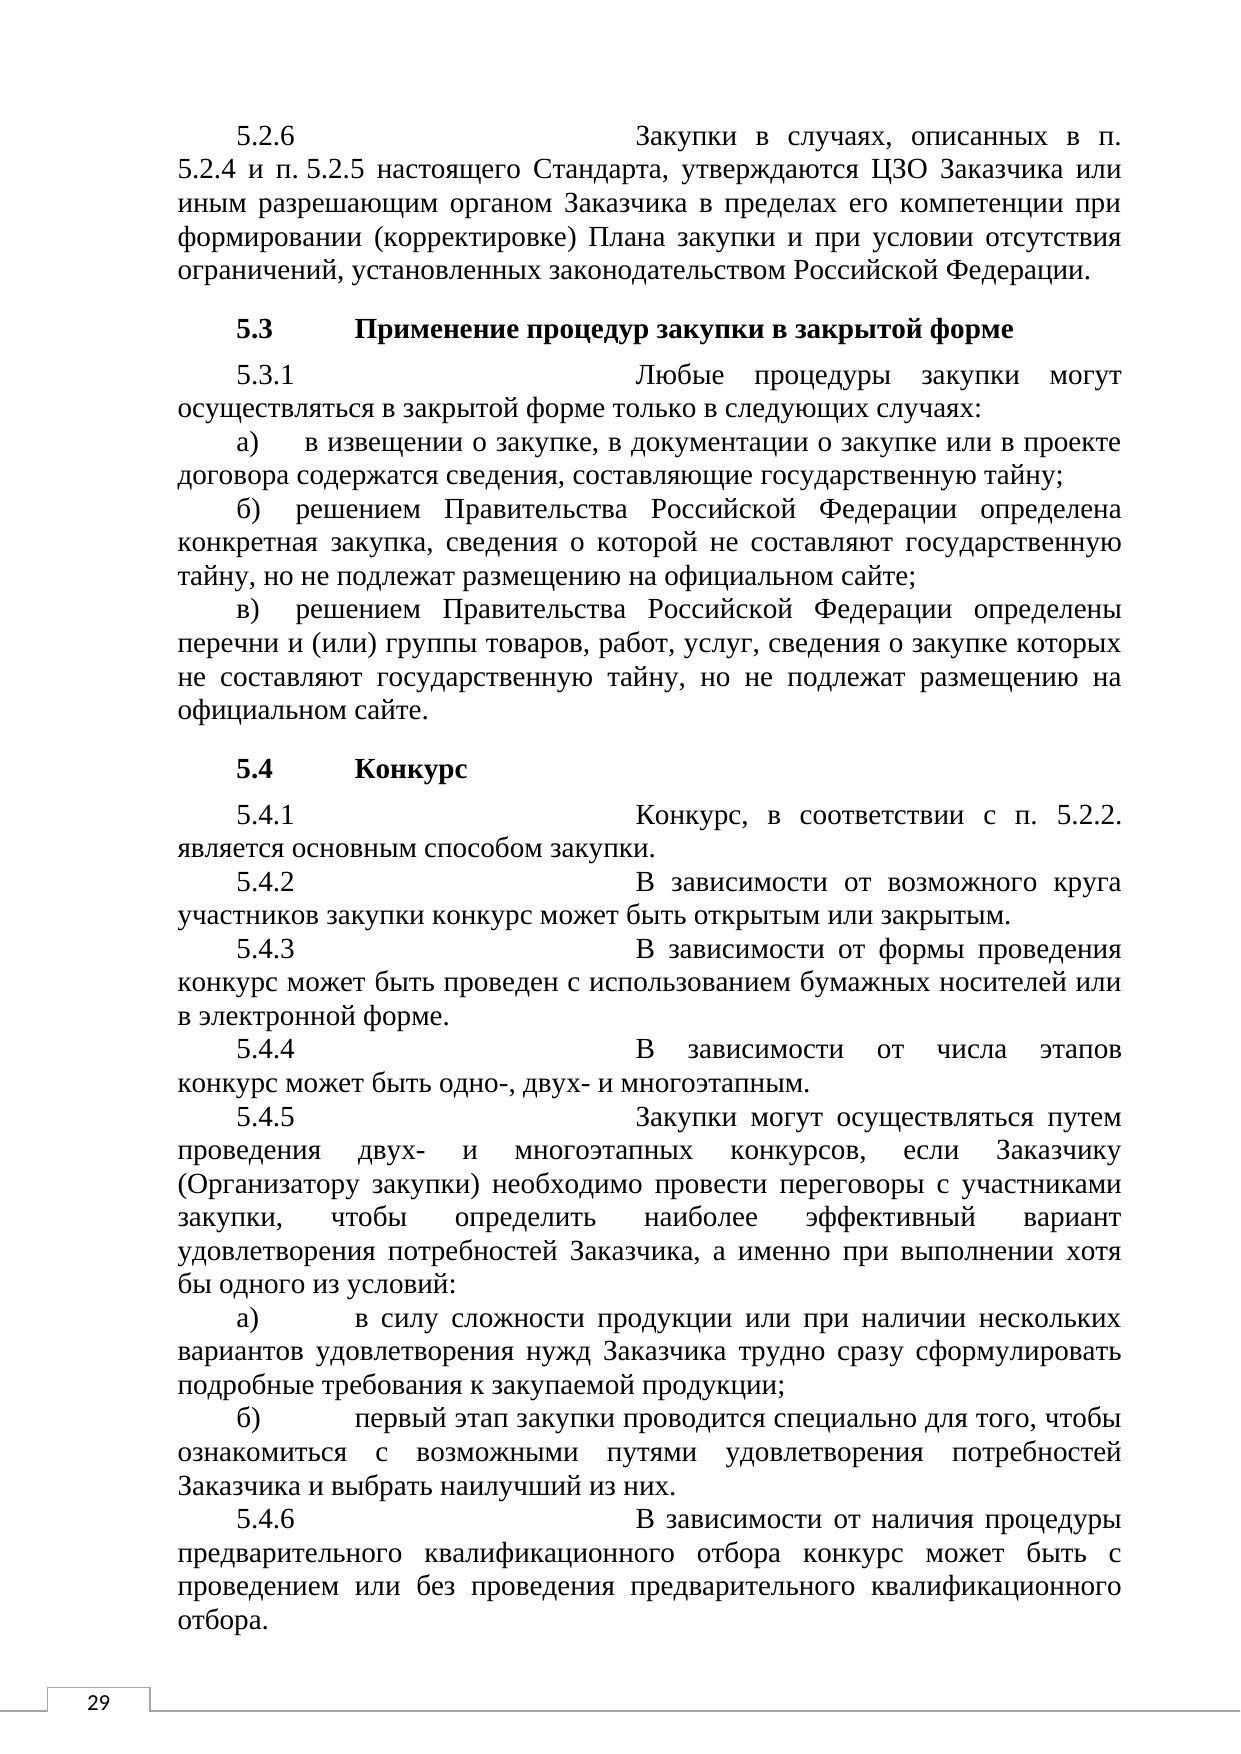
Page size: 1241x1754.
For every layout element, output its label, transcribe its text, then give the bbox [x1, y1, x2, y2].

text В зависимости от формы проведения конкурс может быть проведен с использованием бумажных носителей или в электронной форме. [177, 931, 1122, 1032]
list в извещении о закупке, в документации о закупке или в проекте договора содержатся сведения, составляющие государственную тайну; [177, 424, 1122, 491]
text Закупки в случаях, описанных в п. 5.2.4 и п. 5.2.5 настоящего Стандарта, утверждаются ЦЗО Заказчика или иным разрешающим органом Заказчика в пределах его компетенции при формировании (корректировке) Плана закупки и при условии отсутствия ограничений, установленных законодательством Российской Федерации. [177, 118, 1122, 286]
list решением Правительства Российской Федерации определена конкретная закупка, сведения о которой не составляют государственную тайну, но не подлежат размещению на официальном сайте; [177, 491, 1122, 592]
text в силу сложности продукции или при наличии нескольких вариантов удовлетворения нужд Заказчика трудно сразу сформулировать подробные требования к закупаемой продукции; [177, 1300, 1122, 1401]
text Применение процедур закупки в закрытой форме [177, 311, 1122, 344]
text Любые процедуры закупки могут осуществляться в закрытой форме только в следующих случаях: [177, 357, 1122, 424]
text В зависимости от возможного круга участников закупки конкурс может быть открытым или закрытым. [177, 864, 1122, 931]
text первый этап закупки проводится специально для того, чтобы ознакомиться с возможными путями удовлетворения потребностей Заказчика и выбрать наилучший из них. [177, 1401, 1122, 1501]
text В зависимости от числа этапов конкурс может быть одно-, двух- и многоэтапным. [177, 1032, 1122, 1099]
text Конкурс, в соответствии с п. 5.2.2. является основным способом закупки. [177, 797, 1122, 864]
list решением Правительства Российской Федерации определены перечни и (или) группы товаров, работ, услуг, сведения о закупке которых не составляют государственную тайну, но не подлежат размещению на официальном сайте. [177, 592, 1122, 726]
text Конкурс [177, 751, 1122, 784]
text В зависимости от наличия процедуры предварительного квалификационного отбора конкурс может быть с проведением или без проведения предварительного квалификационного отбора. [177, 1501, 1122, 1635]
text Закупки могут осуществляться путем проведения двух- и многоэтапных конкурсов, если Заказчику (Организатору закупки) необходимо провести переговоры с участниками закупки, чтобы определить наиболее эффективный вариант удовлетворения потребностей Заказчика, а именно при выполнении хотя бы одного из условий: [177, 1099, 1122, 1300]
